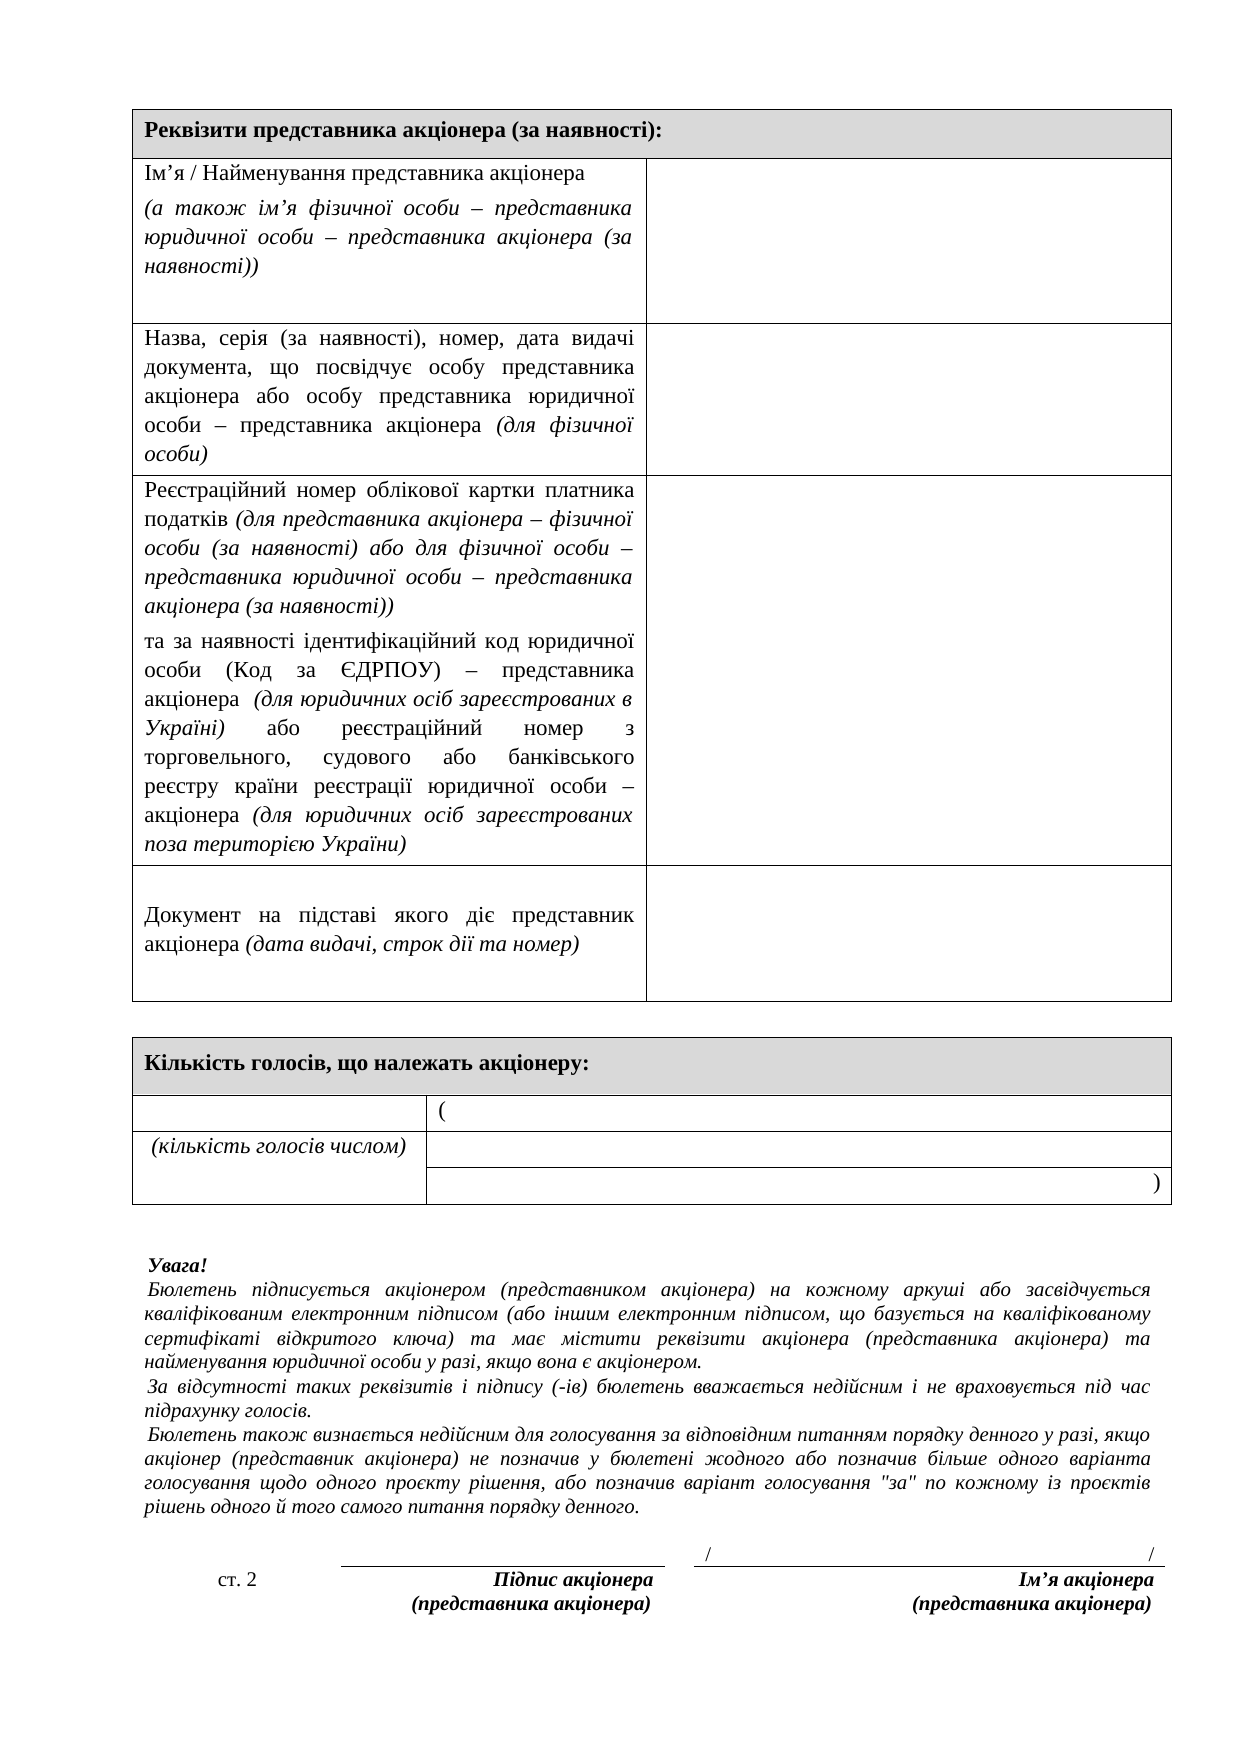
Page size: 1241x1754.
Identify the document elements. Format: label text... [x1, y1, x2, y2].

table_header Кількість голосів, що належать акціонеру: [133, 1038, 1171, 1094]
table_cell [647, 159, 1171, 323]
table_cell Назва, серія (за наявності), номер, дата видачі документа, що посвідчує особу представника акціонера або особу представника юридичної особи – представника акціонера (для фізичної особи) [133, 324, 646, 475]
table_header Реквізити представника акціонера (за наявності): [133, 110, 1171, 158]
table_cell (кількість голосів числом) [133, 1132, 426, 1204]
table_cell [427, 1132, 1171, 1167]
table_cell Реєстраційний номер облікової картки платника податків (для представника акціонера – фізичної особи (за наявності) або для фізичної особи – представника юридичної особи – представника акціонера (за наявності)) та за наявності ідентифікаційний код юридичної особи (Код за ЄДРПОУ) – представника акціонера (для юридичних осіб зареєстрованих в Україні) або реєстраційний номер з торговельного, судового або банківського реєстру країни реєстрації юридичної особи – акціонера (для юридичних осіб зареєстрованих поза територією України) [133, 476, 646, 865]
table_cell Ім’я / Найменування представника акціонера (а також ім’я фізичної особи – представника юридичної особи – представника акціонера (за наявності)) [133, 159, 646, 323]
table_cell ) [427, 1168, 1171, 1204]
table_cell [133, 1096, 426, 1131]
table_cell [647, 324, 1171, 475]
table_cell [647, 476, 1171, 865]
table_cell ( [427, 1096, 1171, 1131]
table_cell Документ на підставі якого діє представник акціонера (дата видачі, строк дії та номер) [133, 866, 646, 1001]
table_cell [647, 866, 1171, 1001]
